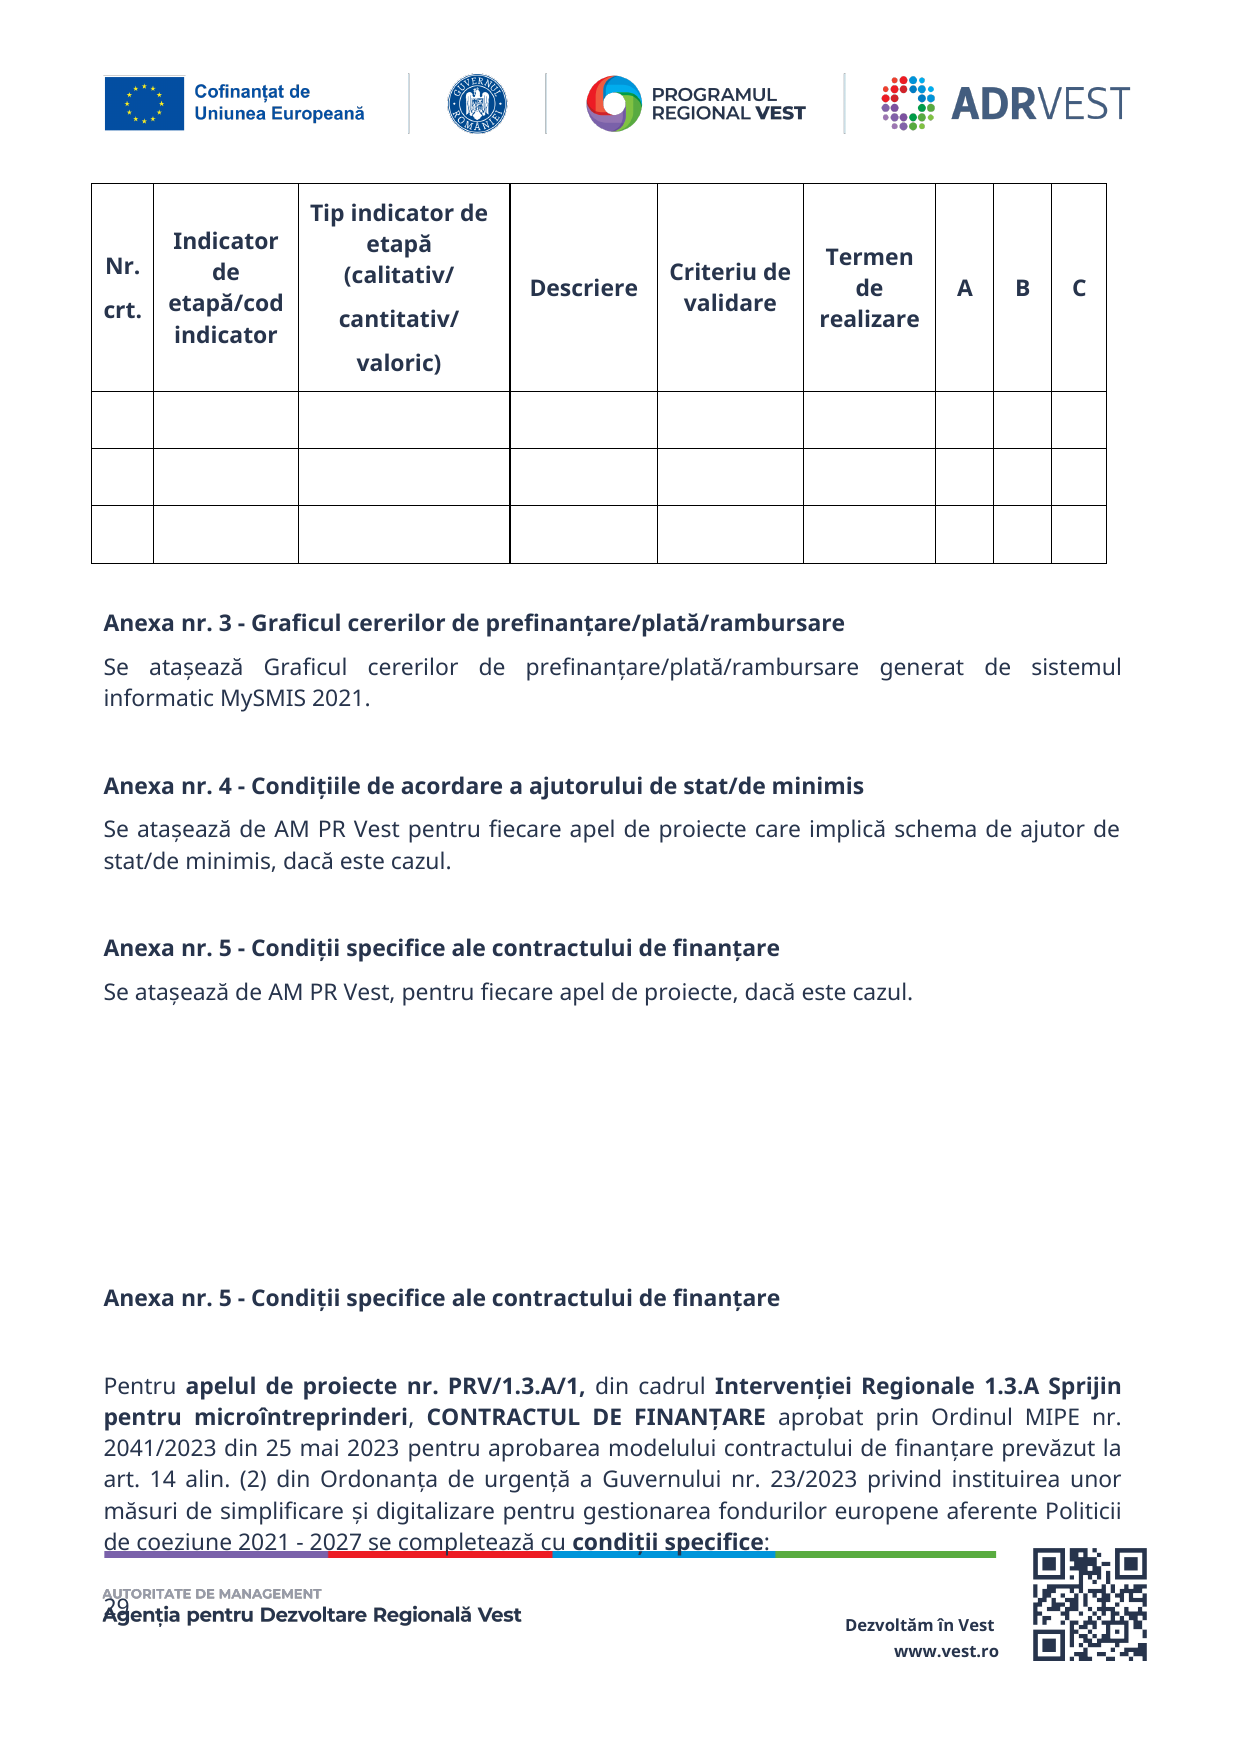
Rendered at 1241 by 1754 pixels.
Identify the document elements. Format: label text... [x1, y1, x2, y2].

table_cell [658, 449, 803, 505]
table_header Nr. crt. [92, 184, 153, 391]
picture [1025, 1539, 1156, 1670]
text Se ataşează de AM PR Vest, pentru fiecare apel de proiecte, dacă este cazul. [103, 976, 1122, 1007]
table_cell [936, 392, 993, 448]
table_cell [936, 506, 993, 562]
table_cell [1052, 449, 1106, 505]
table_cell [154, 392, 298, 448]
table_cell [994, 392, 1051, 448]
picture [103, 73, 1131, 134]
table_cell [936, 449, 993, 505]
text Se ataşează de AM PR Vest pentru fiecare apel de proiecte care implică schema de ajutor de stat/de minimis, dacă este cazul. [103, 813, 1122, 876]
table_header Criteriu de validare [658, 184, 803, 391]
text Anexa nr. 4 - Condiţiile de acordare a ajutorului de stat/de minimis [103, 770, 1122, 801]
table_cell [299, 449, 509, 505]
table_cell [994, 449, 1051, 505]
table_cell [511, 506, 657, 562]
table_cell [804, 506, 935, 562]
table_cell [804, 449, 935, 505]
table_header A [936, 184, 993, 391]
table_header Descriere [511, 184, 657, 391]
table_cell [1052, 392, 1106, 448]
table_cell [511, 392, 657, 448]
table_header Termen de realizare [804, 184, 935, 391]
table_cell [804, 392, 935, 448]
table_header Indicator de etapă/cod indicator [154, 184, 298, 391]
subtitle Anexa nr. 5 - Condiții specifice ale contractului de finanţare [103, 1282, 1122, 1313]
table_cell [92, 506, 153, 562]
table_cell [92, 392, 153, 448]
table_cell [658, 506, 803, 562]
text Pentru apelul de proiecte nr. PRV/1.3.A/1, din cadrul Intervenției Regionale 1.3.A Sprijin pentru microîntreprinderi, CONTRACTUL DE FINANȚARE aprobat prin Ordinul MIPE nr. 2041/2023 din 25 mai 2023 pentru aprobarea modelului contractului de finanţare prevăzut la art. 14 alin. (2) din Ordonanţa de urgenţă a Guvernului nr. 23/2023 privind instituirea unor măsuri de simplificare şi digitalizare pentru gestionarea fondurilor europene aferente Politicii de coeziune 2021 - 2027 se completează cu condiții specifice: [103, 1370, 1122, 1557]
table_cell [994, 506, 1051, 562]
table_header C [1052, 184, 1106, 391]
text Se ataşează Graficul cererilor de prefinanţare/plată/rambursare generat de sistemul informatic MySMIS 2021. [103, 651, 1122, 713]
table_cell [299, 392, 509, 448]
table_header B [994, 184, 1051, 391]
table_cell [92, 449, 153, 505]
table_cell [154, 449, 298, 505]
table_header Tip indicator de etapă (calitativ/ cantitativ/ valoric) [299, 184, 509, 391]
table_cell [658, 392, 803, 448]
text Anexa nr. 3 - Graficul cererilor de prefinanţare/plată/rambursare [103, 607, 1122, 638]
table_cell [154, 506, 298, 562]
text Anexa nr. 5 - Condiţii specifice ale contractului de finanţare [103, 932, 1122, 963]
table_cell [1052, 506, 1106, 562]
table_cell [299, 506, 509, 562]
table_cell [511, 449, 657, 505]
